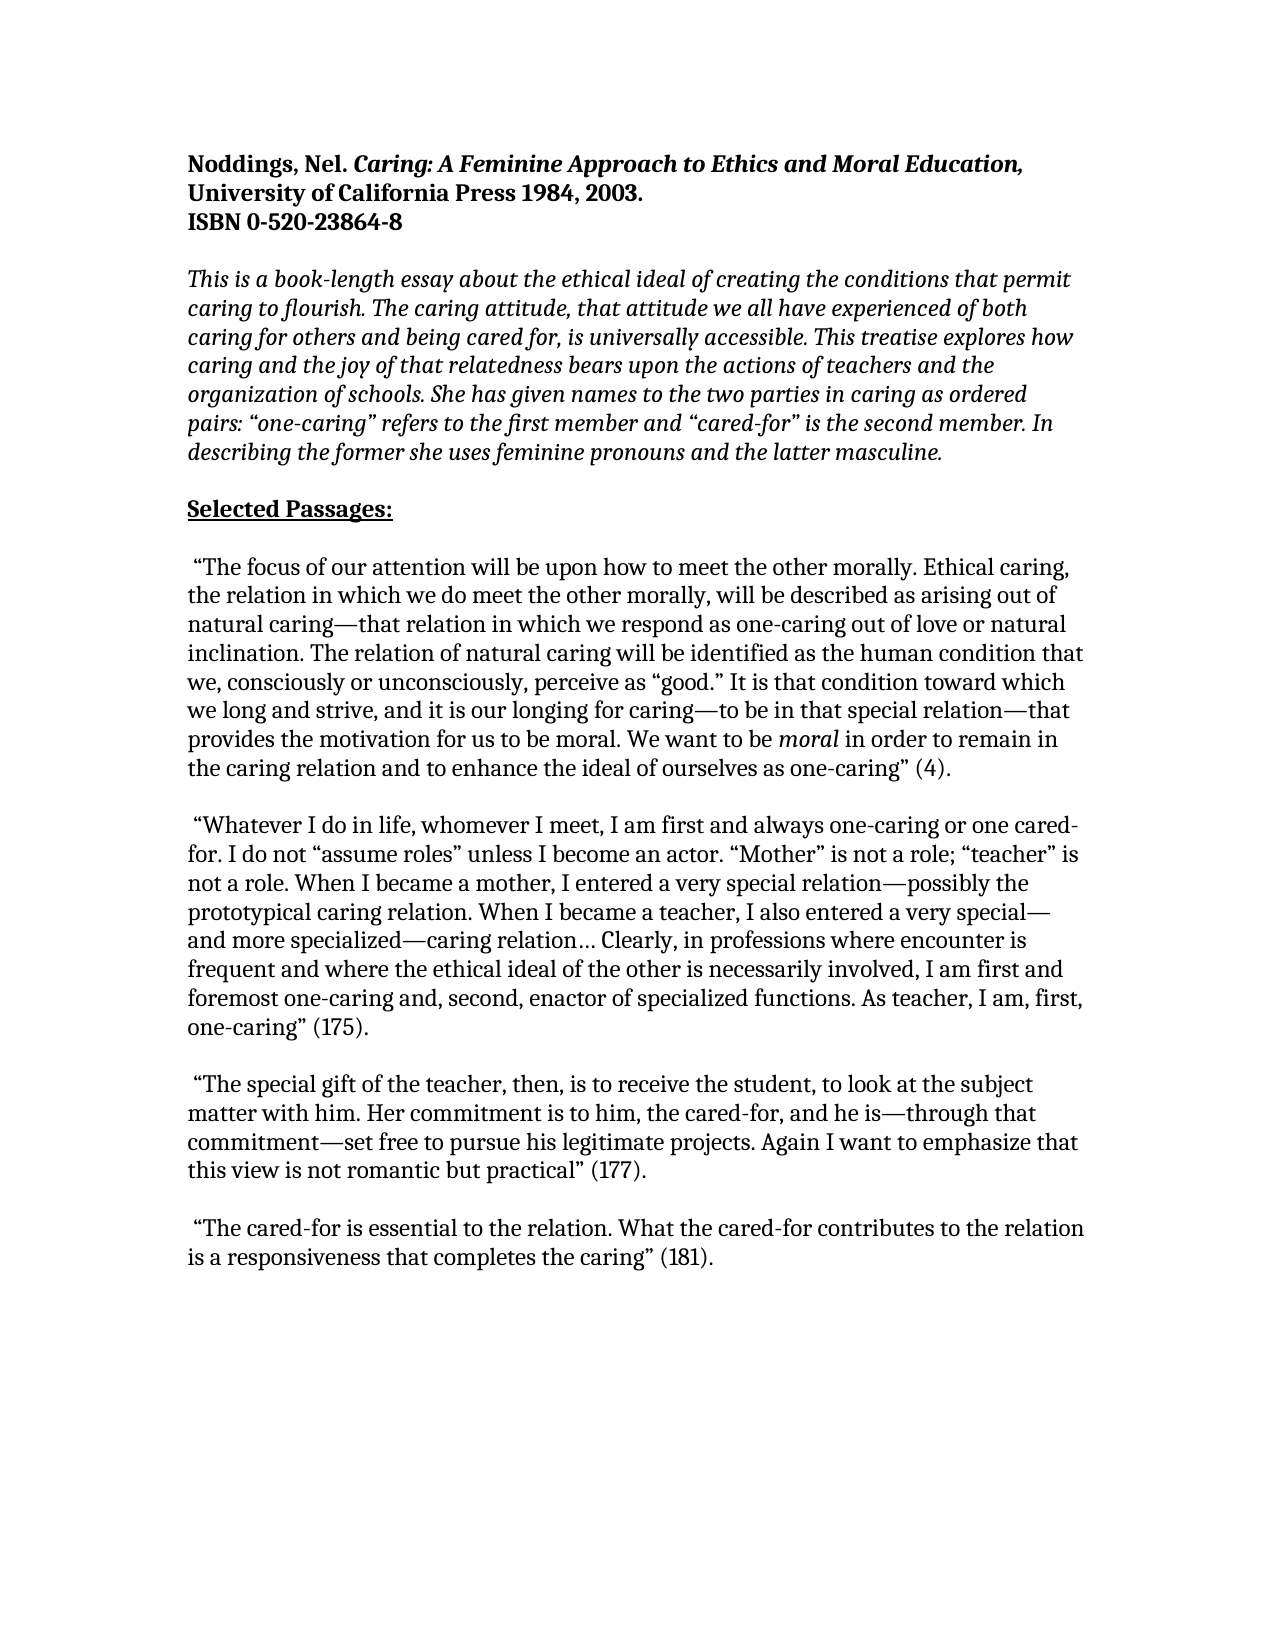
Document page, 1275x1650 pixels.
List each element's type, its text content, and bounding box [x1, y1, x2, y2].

text Noddings, Nel. Caring: A Feminine Approach to Ethics and Moral Education, University of California Press 1984, 2003. [187, 150, 1087, 207]
text “Whatever I do in life, whomever I meet, I am first and always one-caring or one cared-for. I do not “assume roles” unless I become an actor. “Mother” is not a role; “teacher” is not a role. When I became a mother, I entered a very special relation—possibly the prototypical caring relation. When I became a teacher, I also entered a very special—and more specialized—caring relation… Clearly, in professions where encounter is frequent and where the ethical ideal of the other is necessarily involved, I am first and foremost one-caring and, second, enactor of specialized functions. As teacher, I am, first, one-caring” (175). [187, 811, 1087, 1041]
text Selected Passages: [187, 495, 1087, 524]
text “The cared-for is essential to the relation. What the cared-for contributes to the relation is a responsiveness that completes the caring” (181). [187, 1214, 1087, 1271]
text This is a book-length essay about the ethical ideal of creating the conditions that permit caring to flourish. The caring attitude, that attitude we all have experienced of both caring for others and being cared for, is universally accessible. This treatise explores how caring and the joy of that relatedness bears upon the actions of teachers and the organization of schools. She has given names to the two parties in caring as ordered pairs: “one-caring” refers to the first member and “cared-for” is the second member. In describing the former she uses feminine pronouns and the latter masculine. [187, 265, 1087, 466]
text ISBN 0-520-23864-8 [187, 207, 1087, 236]
text “The special gift of the teacher, then, is to receive the student, to look at the subject matter with him. Her commitment is to him, the cared-for, and he is—through that commitment—set free to pursue his legitimate projects. Again I want to emphasize that this view is not romantic but practical” (177). [187, 1070, 1087, 1185]
text “The focus of our attention will be upon how to meet the other morally. Ethical caring, the relation in which we do meet the other morally, will be described as arising out of natural caring—that relation in which we respond as one-caring out of love or natural inclination. The relation of natural caring will be identified as the human condition that we, consciously or unconsciously, perceive as “good.” It is that condition toward which we long and strive, and it is our longing for caring—to be in that special relation—that provides the motivation for us to be moral. We want to be moral in order to remain in the caring relation and to enhance the ideal of ourselves as one-caring” (4). [187, 552, 1087, 782]
